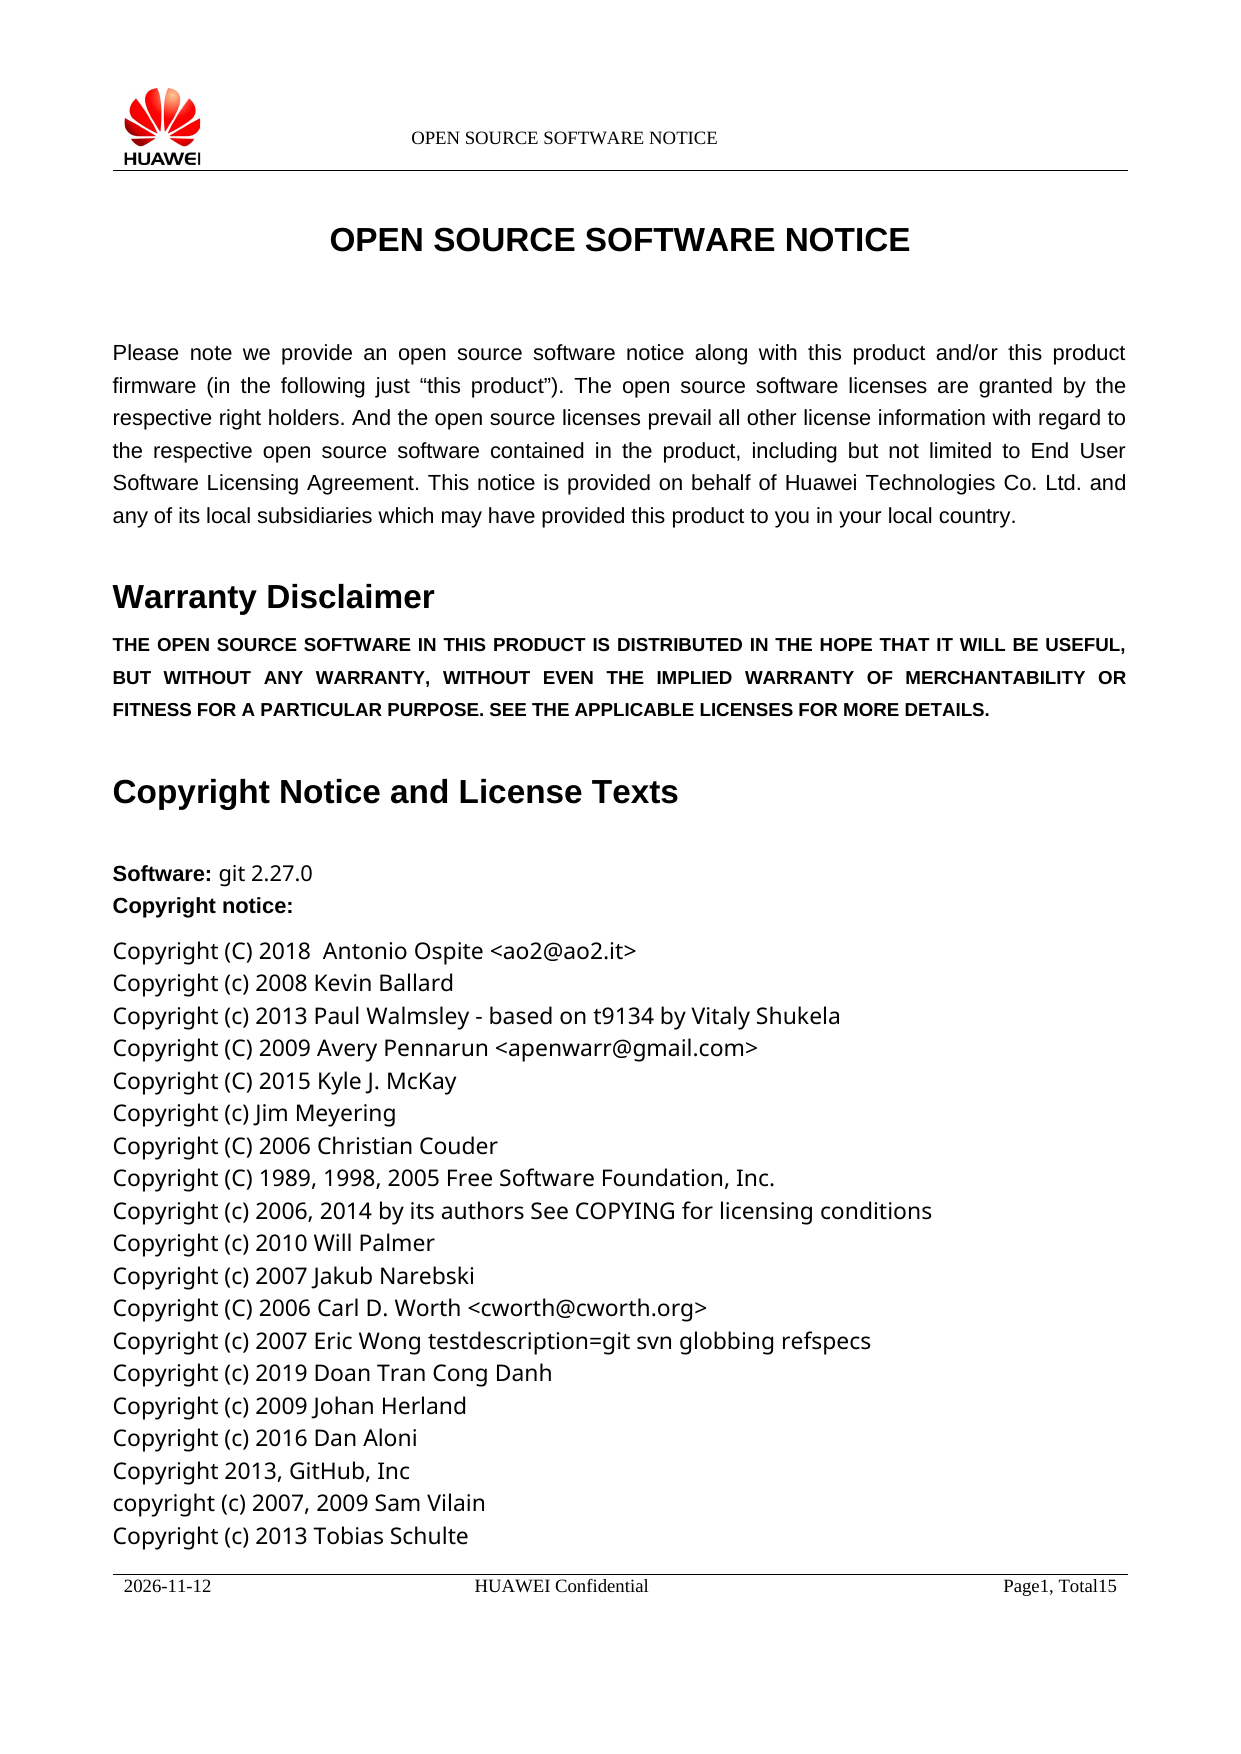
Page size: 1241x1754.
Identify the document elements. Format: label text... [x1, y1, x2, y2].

text Copyright notice: [112, 889, 1128, 921]
text Copyright Notice and License Texts [112, 759, 1128, 824]
text OPEN SOURCE SOFTWARE NOTICE [112, 206, 1128, 271]
title Software: git 2.27.0 [112, 856, 1128, 889]
text The open source software in this product is distributed in the hope that it will be useful, but WITHOUT ANY WARRANTY, without even the implied warranty of MERCHANTABILITY or FITNESS FOR A PARTICULAR PURPOSE. See the applicable licenses for more details. [112, 629, 1128, 726]
text Warranty Disclaimer [112, 564, 1128, 629]
picture [124, 88, 201, 165]
text Please note we provide an open source software notice along with this product and/or this product firmware (in the following just “this product”). The open source software licenses are granted by the respective right holders. And the open source licenses prevail all other license information with regard to the respective open source software contained in the product, including but not limited to End User Software Licensing Agreement. This notice is provided on behalf of Huawei Technologies Co. Ltd. and any of its local subsidiaries which may have provided this product to you in your local country. [112, 336, 1128, 531]
